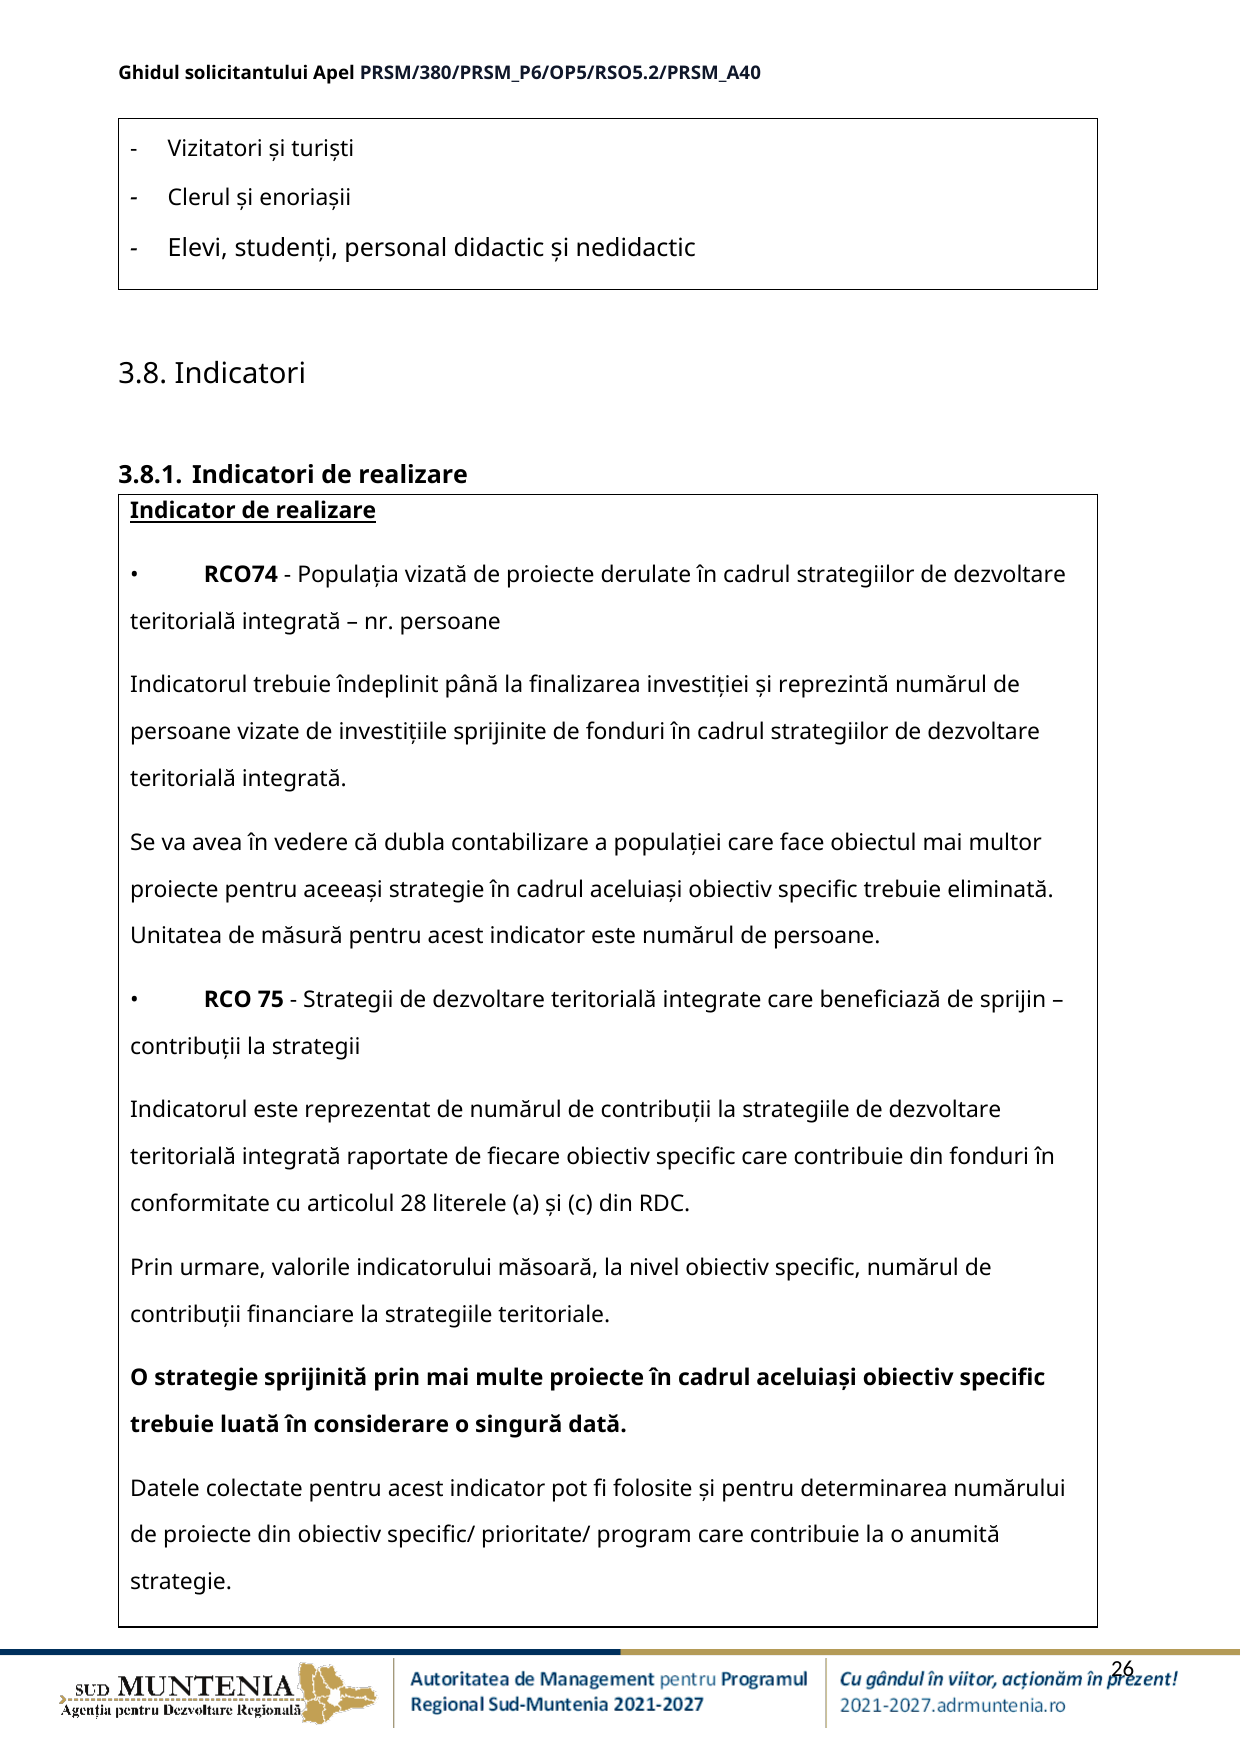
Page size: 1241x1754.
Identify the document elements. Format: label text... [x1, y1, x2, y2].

picture [0, 1649, 1241, 1729]
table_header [119, 495, 1097, 1626]
subtitle 3.8. Indicatori [118, 352, 1134, 392]
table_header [119, 119, 1097, 289]
subtitle 3.8.1. Indicatori de realizare [118, 457, 1134, 491]
